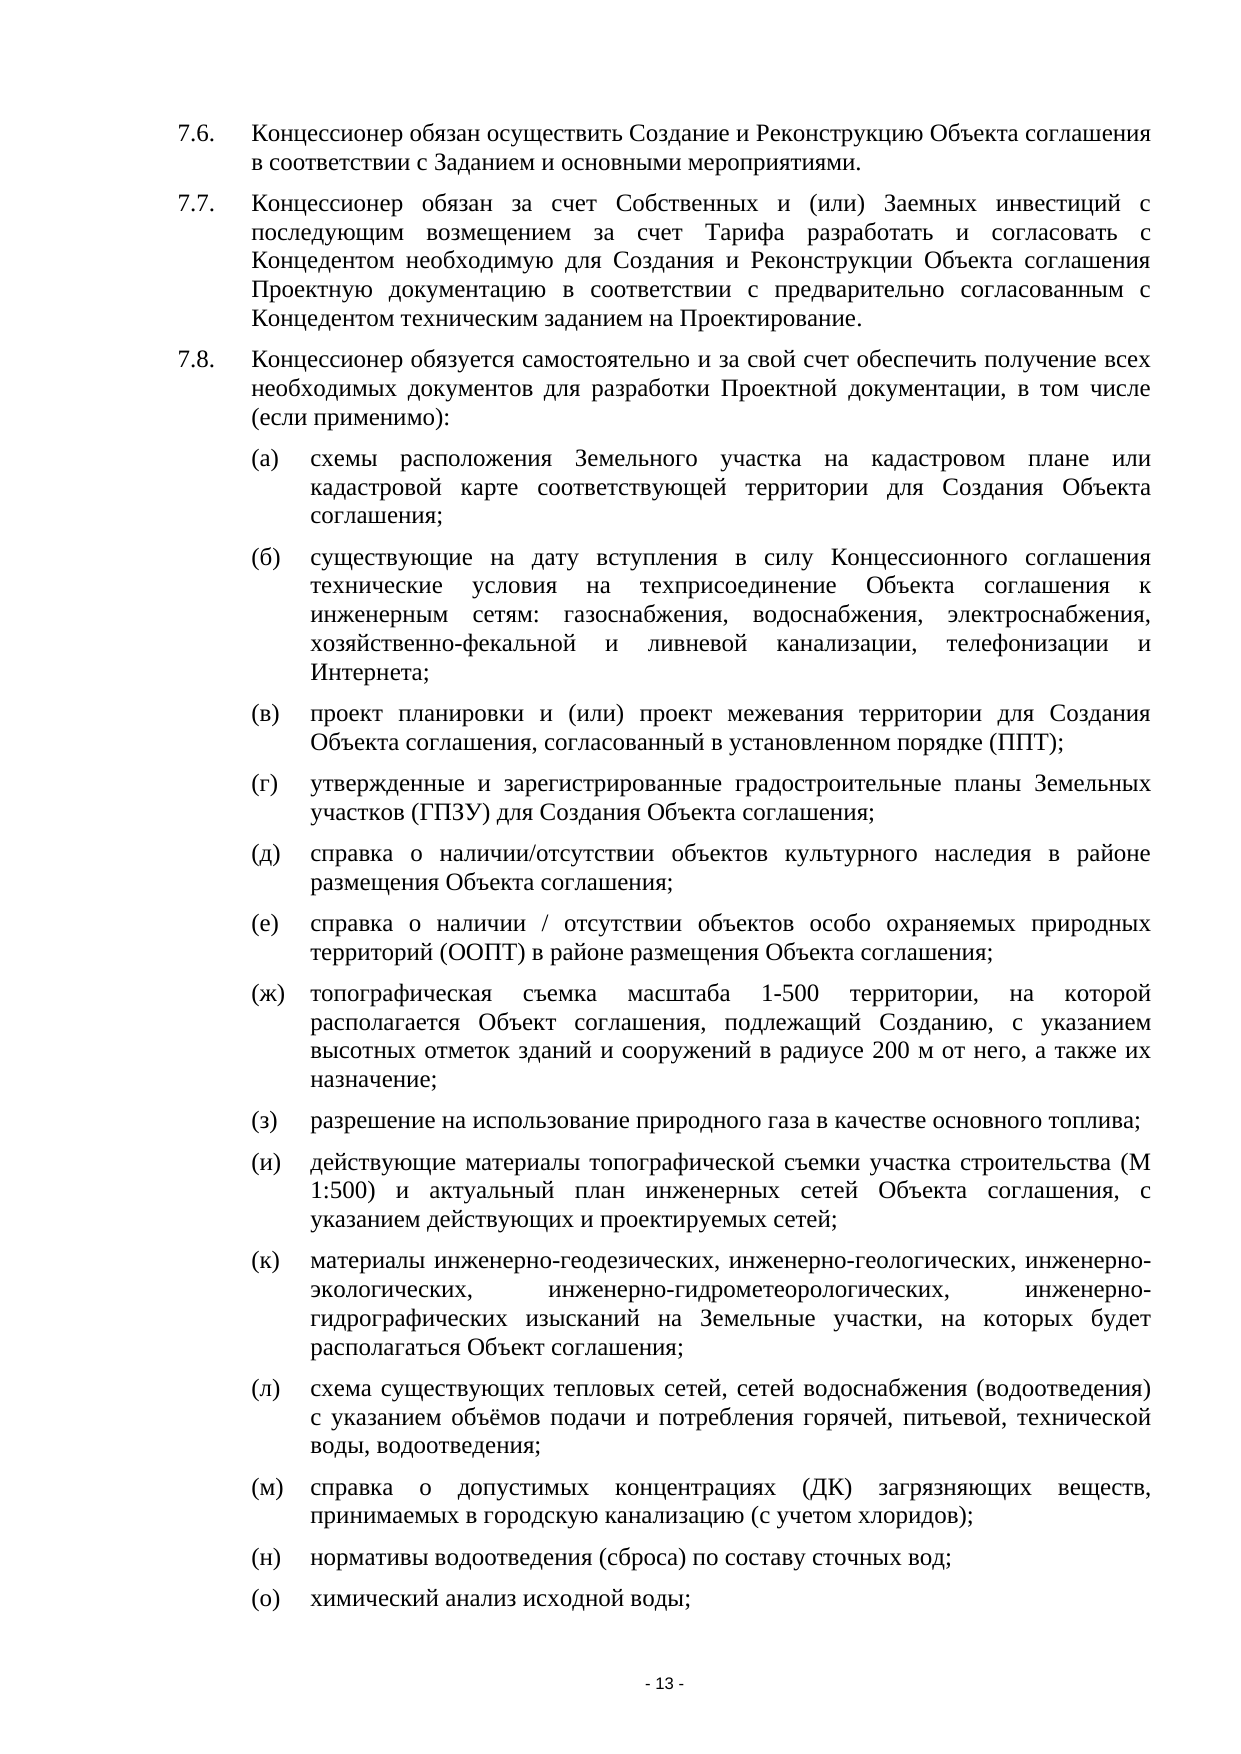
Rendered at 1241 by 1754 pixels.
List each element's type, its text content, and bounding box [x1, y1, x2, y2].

list схема существующих тепловых сетей, сетей водоснабжения (водоотведения) с указанием объёмов подачи и потребления горячей, питьевой, технической воды, водоотведения; [251, 1373, 1152, 1459]
list проект планировки и (или) проект межевания территории для Создания Объекта соглашения, согласованный в установленном порядке (ППТ); [251, 698, 1152, 756]
list существующие на дату вступления в силу Концессионного соглашения технические условия на техприсоединение Объекта соглашения к инженерным сетям: газоснабжения, водоснабжения, электроснабжения, хозяйственно-фекальной и ливневой канализации, телефонизации и Интернета; [251, 542, 1152, 686]
list справка о наличии/отсутствии объектов культурного наследия в районе размещения Объекта соглашения; [251, 838, 1152, 896]
list справка о наличии / отсутствии объектов особо охраняемых природных территорий (ООПТ) в районе размещения Объекта соглашения; [251, 908, 1152, 966]
list действующие материалы топографической съемки участка строительства (М 1:500) и актуальный план инженерных сетей Объекта соглашения, с указанием действующих и проектируемых сетей; [251, 1147, 1152, 1233]
list материалы инженерно-геодезических, инженерно-геологических, инженерно-экологических, инженерно-гидрометеорологических, инженерно-гидрографических изысканий на Земельные участки, на которых будет располагаться Объект соглашения; [251, 1246, 1152, 1361]
list топографическая съемка масштаба 1-500 территории, на которой располагается Объект соглашения, подлежащий Созданию, с указанием высотных отметок зданий и сооружений в радиусе 200 м от него, а также их назначение; [251, 978, 1152, 1093]
list химический анализ исходной воды; [251, 1583, 1152, 1612]
list Концессионер обязуется самостоятельно и за свой счет обеспечить получение всех необходимых документов для разработки Проектной документации, в том числе (если применимо): [177, 344, 1152, 431]
list Концессионер обязан осуществить Создание и Реконструкцию Объекта соглашения в соответствии с Заданием и основными мероприятиями. [177, 118, 1152, 176]
list справка о допустимых концентрациях (ДК) загрязняющих веществ, принимаемых в городскую канализацию (с учетом хлоридов); [251, 1472, 1152, 1529]
list Концессионер обязан за счет Собственных и (или) Заемных инвестиций с последующим возмещением за счет Тарифа разработать и согласовать с Концедентом необходимую для Создания и Реконструкции Объекта соглашения Проектную документацию в соответствии с предварительно согласованным с Концедентом техническим заданием на Проектирование. [177, 188, 1152, 332]
list утвержденные и зарегистрированные градостроительные планы Земельных участков (ГПЗУ) для Создания Объекта соглашения; [251, 768, 1152, 826]
list разрешение на использование природного газа в качестве основного топлива; [251, 1106, 1152, 1134]
list нормативы водоотведения (сброса) по составу сточных вод; [251, 1542, 1152, 1571]
list схемы расположения Земельного участка на кадастровом плане или кадастровой карте соответствующей территории для Создания Объекта соглашения; [251, 443, 1152, 529]
